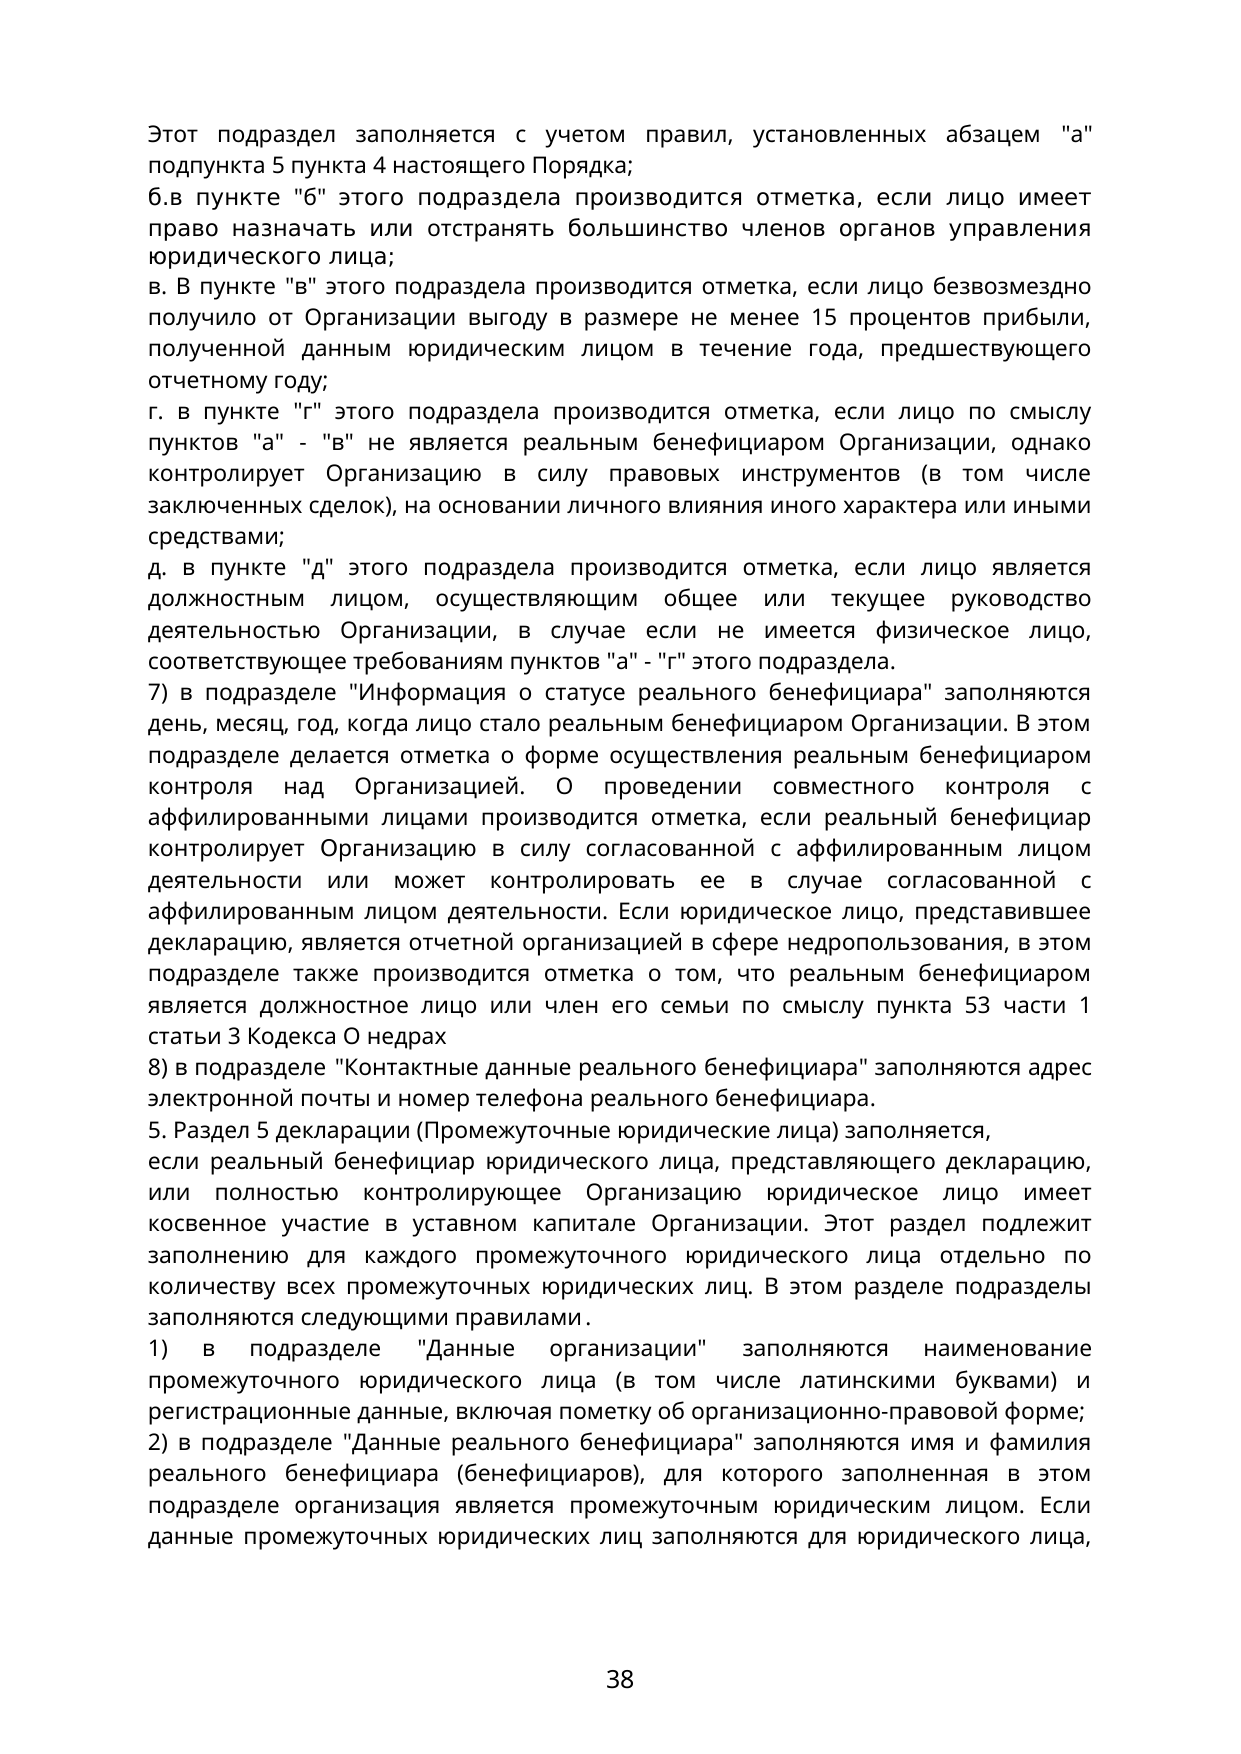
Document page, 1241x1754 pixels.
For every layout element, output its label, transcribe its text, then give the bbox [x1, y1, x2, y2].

text 7) в подразделе "Информация о статусе реального бенефициара" заполняются день, месяц, год, когда лицо стало реальным бенефициаром Организации. В этом подразделе делается отметка о форме осуществления реальным бенефициаром контроля над Организацией. О проведении совместного контроля с аффилированными лицами производится отметка, если реальный бенефициар контролирует Օрганизацию в силу согласованной с аффилированным лицом деятельности или может контролировать ее в случае согласованной с аффилированным лицом деятельности. Если юридическое лицо, представившее декларацию, является отчетной организацией в сфере недропользования, в этом подразделе также производится отметка о том, что реальным бенефициаром является должностное лицо или член его семьи по смыслу пункта 53 части 1 статьи 3 Кодекса О недрах [148, 676, 1092, 1051]
text 1) в подразделе "Данные организации" заполняются наименование промежуточного юридического лица (в том числе латинскими буквами) и регистрационные данные, включая пометку об организационно-правовой форме; [148, 1332, 1092, 1426]
text если реальный бенефициар юридического лица, представляющего декларацию, или полностью контролирующее Организацию юридическое лицо имеет косвенное участие в уставном капитале Организации. Этот раздел подлежит заполнению для каждого промежуточного юридического лица отдельно по количеству всех промежуточных юридических лиц. В этом разделе подразделы заполняются следующими правилами․ [148, 1145, 1092, 1332]
text в. В пункте "в" этого подраздела производится отметка, если лицо безвозмездно получило от Организации выгоду в размере не менее 15 процентов прибыли, полученной данным юридическим лицом в течение года, предшествующего отчетному году; [148, 270, 1092, 395]
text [148, 1426, 1092, 1551]
text 5. Раздел 5 декларации (Промежуточные юридические лица) заполняется, [148, 1113, 1092, 1145]
text д. в пункте "д" этого подраздела производится отметка, если лицо является должностным лицом, осуществляющим общее или текущее руководство деятельностью Организации, в случае если не имеется физическое лицо, соответствующее требованиям пунктов "а" - "г" этого подраздела. [148, 551, 1092, 676]
text г. в пункте "г" этого подраздела производится отметка, если лицо по смыслу пунктов "а" - "в" не является реальным бенефициаром Организации, однако контролирует Организацию в силу правовых инструментов (в том числе заключенных сделок), на основании личного влияния иного характера или иными средствами; [148, 395, 1092, 551]
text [148, 118, 1092, 181]
text 8) в подразделе "Контактные данные реального бенефициара" заполняются адрес электронной почты и номер телефона реального бенефициара. [148, 1051, 1092, 1113]
text б.в пункте "б" этого подраздела производится отметка, если лицо имеет право назначать или отстранять большинство членов органов управления юридического лица; [148, 181, 1092, 270]
